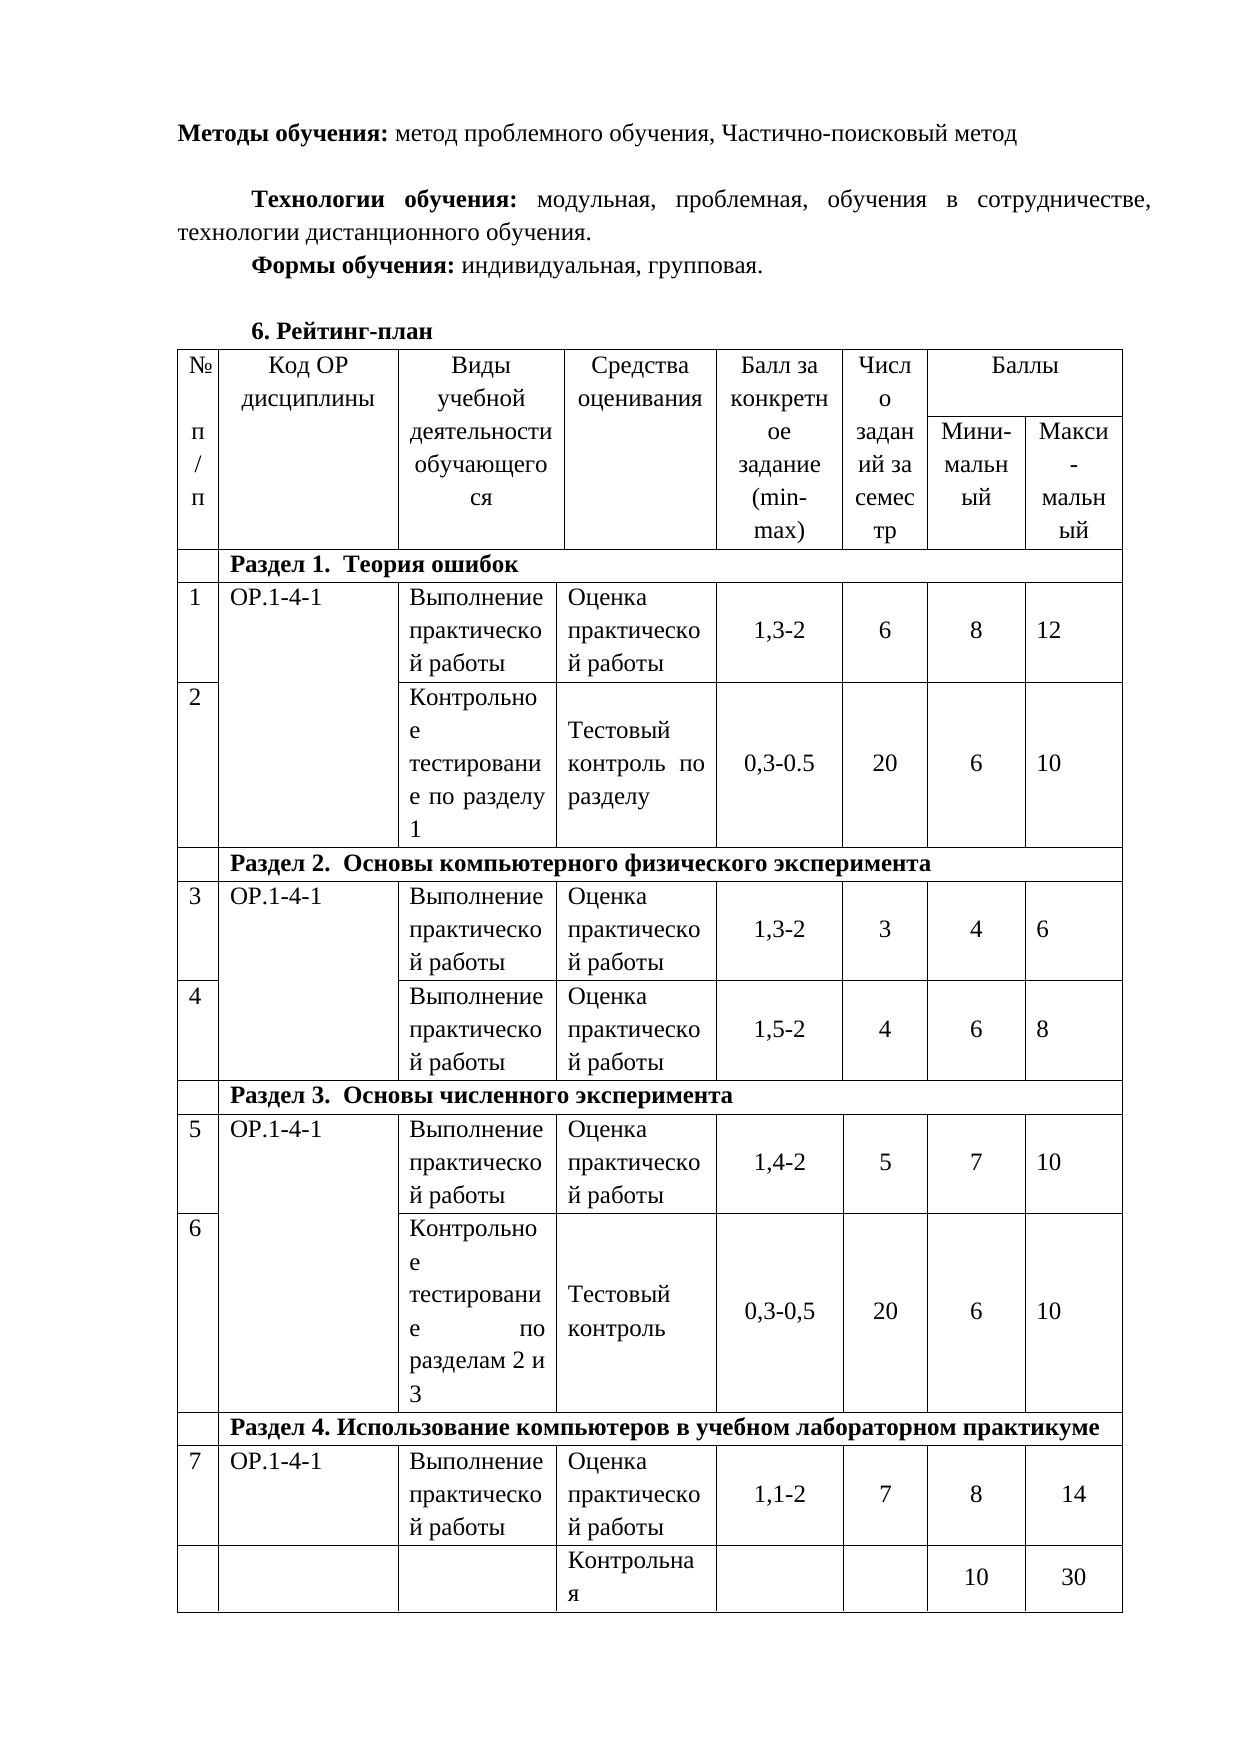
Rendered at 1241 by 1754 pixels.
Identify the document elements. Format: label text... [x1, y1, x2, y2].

table_cell Контрольное тестирование по разделу 1 [399, 683, 556, 847]
table_cell ОР.1-4-1 [219, 882, 398, 1080]
table_cell 4 [928, 882, 1025, 980]
table_cell [178, 848, 218, 881]
table_cell 7 [928, 1115, 1025, 1213]
table_header Средства оценивания [565, 350, 716, 548]
table_cell [399, 1546, 556, 1611]
table_cell 6 [928, 981, 1025, 1080]
table_cell Контрольное тестирование по разделам 2 и 3 [399, 1214, 556, 1412]
table_cell 10 [928, 1546, 1025, 1611]
table_cell Выполнение практической работы [399, 1115, 556, 1213]
table_cell 5 [844, 1115, 927, 1213]
table_cell 1 [178, 583, 218, 682]
table_cell Мини-мальный [928, 417, 1025, 548]
table_header Код ОР дисциплины [219, 350, 398, 548]
table_header Число заданий за семестр [843, 350, 927, 548]
table_cell 7 [178, 1446, 218, 1545]
table_cell 1,5-2 [717, 981, 842, 1080]
table_cell 1,1-2 [717, 1446, 843, 1545]
table_cell 4 [843, 981, 927, 1080]
table_cell 6 [1026, 882, 1122, 980]
table_cell Раздел 1. Теория ошибок [219, 550, 1122, 582]
table_cell 10 [1026, 683, 1122, 847]
table_cell Контрольная [557, 1546, 716, 1611]
table_cell 8 [1026, 981, 1122, 1080]
table_cell 20 [844, 1214, 927, 1412]
table_cell 6 [178, 1214, 218, 1412]
table_cell 2 [178, 683, 218, 847]
table_header Баллы [928, 350, 1122, 416]
table_cell 12 [1026, 583, 1122, 682]
table_cell [717, 1546, 843, 1611]
table_cell 1,4-2 [717, 1115, 843, 1213]
table_cell 10 [1026, 1115, 1122, 1213]
table_cell 6 [928, 1214, 1025, 1412]
table_cell 7 [844, 1446, 927, 1545]
table_cell Выполнение практической работы [399, 882, 556, 980]
table_cell 1,3-2 [717, 583, 842, 682]
table_header Виды учебной деятельности обучающегося [399, 350, 564, 548]
table_cell Оценка практической работы [557, 882, 716, 980]
table_cell 1,3-2 [717, 882, 842, 980]
table_cell Выполнение практической работы [399, 1446, 556, 1545]
table_cell 4 [178, 981, 218, 1080]
table_cell 8 [928, 1446, 1025, 1545]
table_cell 20 [843, 683, 927, 847]
table_cell Раздел 3. Основы численного эксперимента [219, 1081, 1122, 1113]
table_cell [178, 1081, 218, 1113]
table_cell 3 [178, 882, 218, 980]
table_cell Раздел 4. Использование компьютеров в учебном лабораторном практикуме [219, 1413, 1122, 1445]
text Технологии обучения: модульная, проблемная, обучения в сотрудничестве, технологии дистанционного обучения. [177, 184, 1152, 246]
text Формы обучения: индивидуальная, групповая. [177, 250, 1152, 279]
table_header Балл за конкретное задание (min-max) [717, 350, 842, 548]
table_cell Раздел 2. Основы компьютерного физического эксперимента [219, 848, 1122, 881]
table_header № п/п [178, 350, 218, 548]
text 6. Рейтинг-план [177, 316, 1152, 345]
table_cell Оценка практической работы [557, 1446, 716, 1545]
table_cell 14 [1026, 1446, 1122, 1545]
text Методы обучения: метод проблемного обучения, Частично-поисковый метод [177, 118, 1152, 147]
table_cell Макси-мальный [1026, 417, 1122, 548]
table_cell Тестовый контроль по разделу [557, 683, 716, 847]
table_cell Выполнение практической работы [399, 981, 556, 1080]
table_cell Оценка практической работы [557, 981, 716, 1080]
table_cell 10 [1026, 1214, 1122, 1412]
table_cell Оценка практической работы [557, 1115, 716, 1213]
table_cell 3 [843, 882, 927, 980]
table_cell 8 [928, 583, 1025, 682]
table_cell 0,3-0.5 [717, 683, 842, 847]
table_cell [219, 1546, 398, 1611]
table_cell 5 [178, 1115, 218, 1213]
table_cell 0,3-0,5 [717, 1214, 843, 1412]
table_cell Оценка практической работы [557, 583, 716, 682]
table_cell [178, 1413, 218, 1445]
table_cell [844, 1546, 927, 1611]
table_cell ОР.1-4-1 [219, 583, 398, 847]
table_cell ОР.1-4-1 [219, 1446, 398, 1545]
table_cell [178, 1546, 218, 1611]
table_cell 30 [1026, 1546, 1122, 1611]
table_cell ОР.1-4-1 [219, 1115, 398, 1412]
table_cell [178, 550, 218, 582]
table_cell Тестовый контроль [557, 1214, 716, 1412]
table_cell Выполнение практической работы [399, 583, 556, 682]
table_cell 6 [928, 683, 1025, 847]
table_cell 6 [843, 583, 927, 682]
